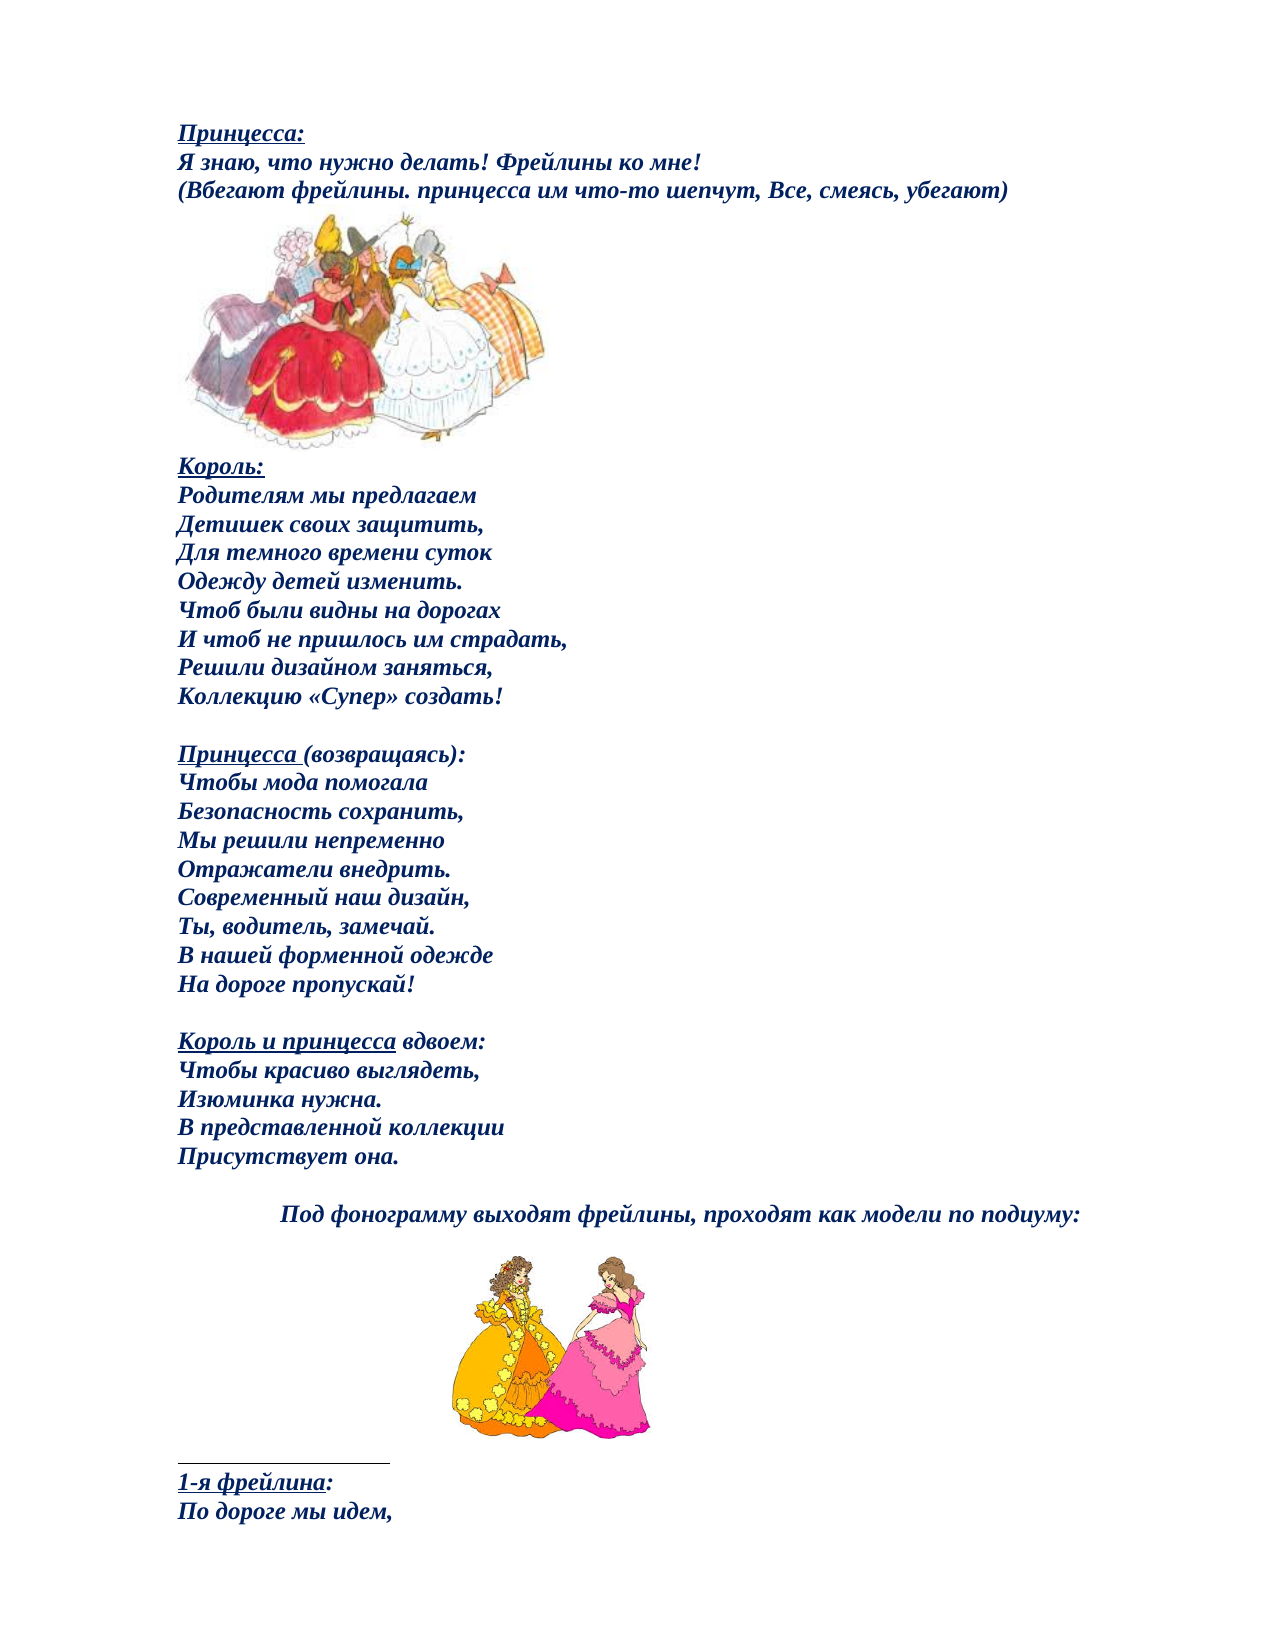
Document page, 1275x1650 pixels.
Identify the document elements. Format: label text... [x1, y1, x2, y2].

text Король и принцесса вдвоем: [177, 1026, 1186, 1055]
text 1-я фрейлина: [177, 1467, 1186, 1496]
text Чтобы мода помогала [177, 767, 1186, 796]
text На дороге пропускай! [177, 969, 1186, 997]
text Безопасность сохранить, [177, 796, 1186, 825]
text Современный наш дизайн, [177, 882, 1186, 911]
text Отражатели внедрить. [177, 854, 1186, 882]
text В нашей форменной одежде [177, 940, 1186, 969]
text Под фонограмму выходят фрейлины, проходят как модели по подиуму: [177, 1199, 1186, 1227]
text Одежду детей изменить. [177, 566, 1186, 595]
text Коллекцию «Супер» создать! [177, 681, 1186, 710]
text Принцесса: [177, 118, 1186, 147]
text Мы решили непременно [177, 825, 1186, 854]
text Родителям мы предлагаем [177, 480, 1186, 509]
text Я знаю, что нужно делать! Фрейлины ко мне! [177, 147, 1186, 176]
text Ты, водитель, замечай. [177, 911, 1186, 940]
picture [177, 204, 549, 452]
text Король: [177, 451, 1186, 480]
text Детишек своих защитить, [177, 509, 1186, 537]
text Чтоб были видны на дорогах [177, 595, 1186, 624]
text По дороге мы идем, [177, 1496, 1186, 1524]
picture [452, 1256, 653, 1439]
text Изюминка нужна. [177, 1084, 1186, 1112]
text Принцесса (возвращаясь): [177, 739, 1186, 767]
text И чтоб не пришлось им страдать, [177, 624, 1186, 652]
text В представленной коллекции [177, 1112, 1186, 1141]
text Для темного времени суток [177, 537, 1186, 566]
text Чтобы красиво выглядеть, [177, 1055, 1186, 1084]
text Присутствует она. [177, 1141, 1186, 1170]
text Решили дизайном заняться, [177, 652, 1186, 681]
